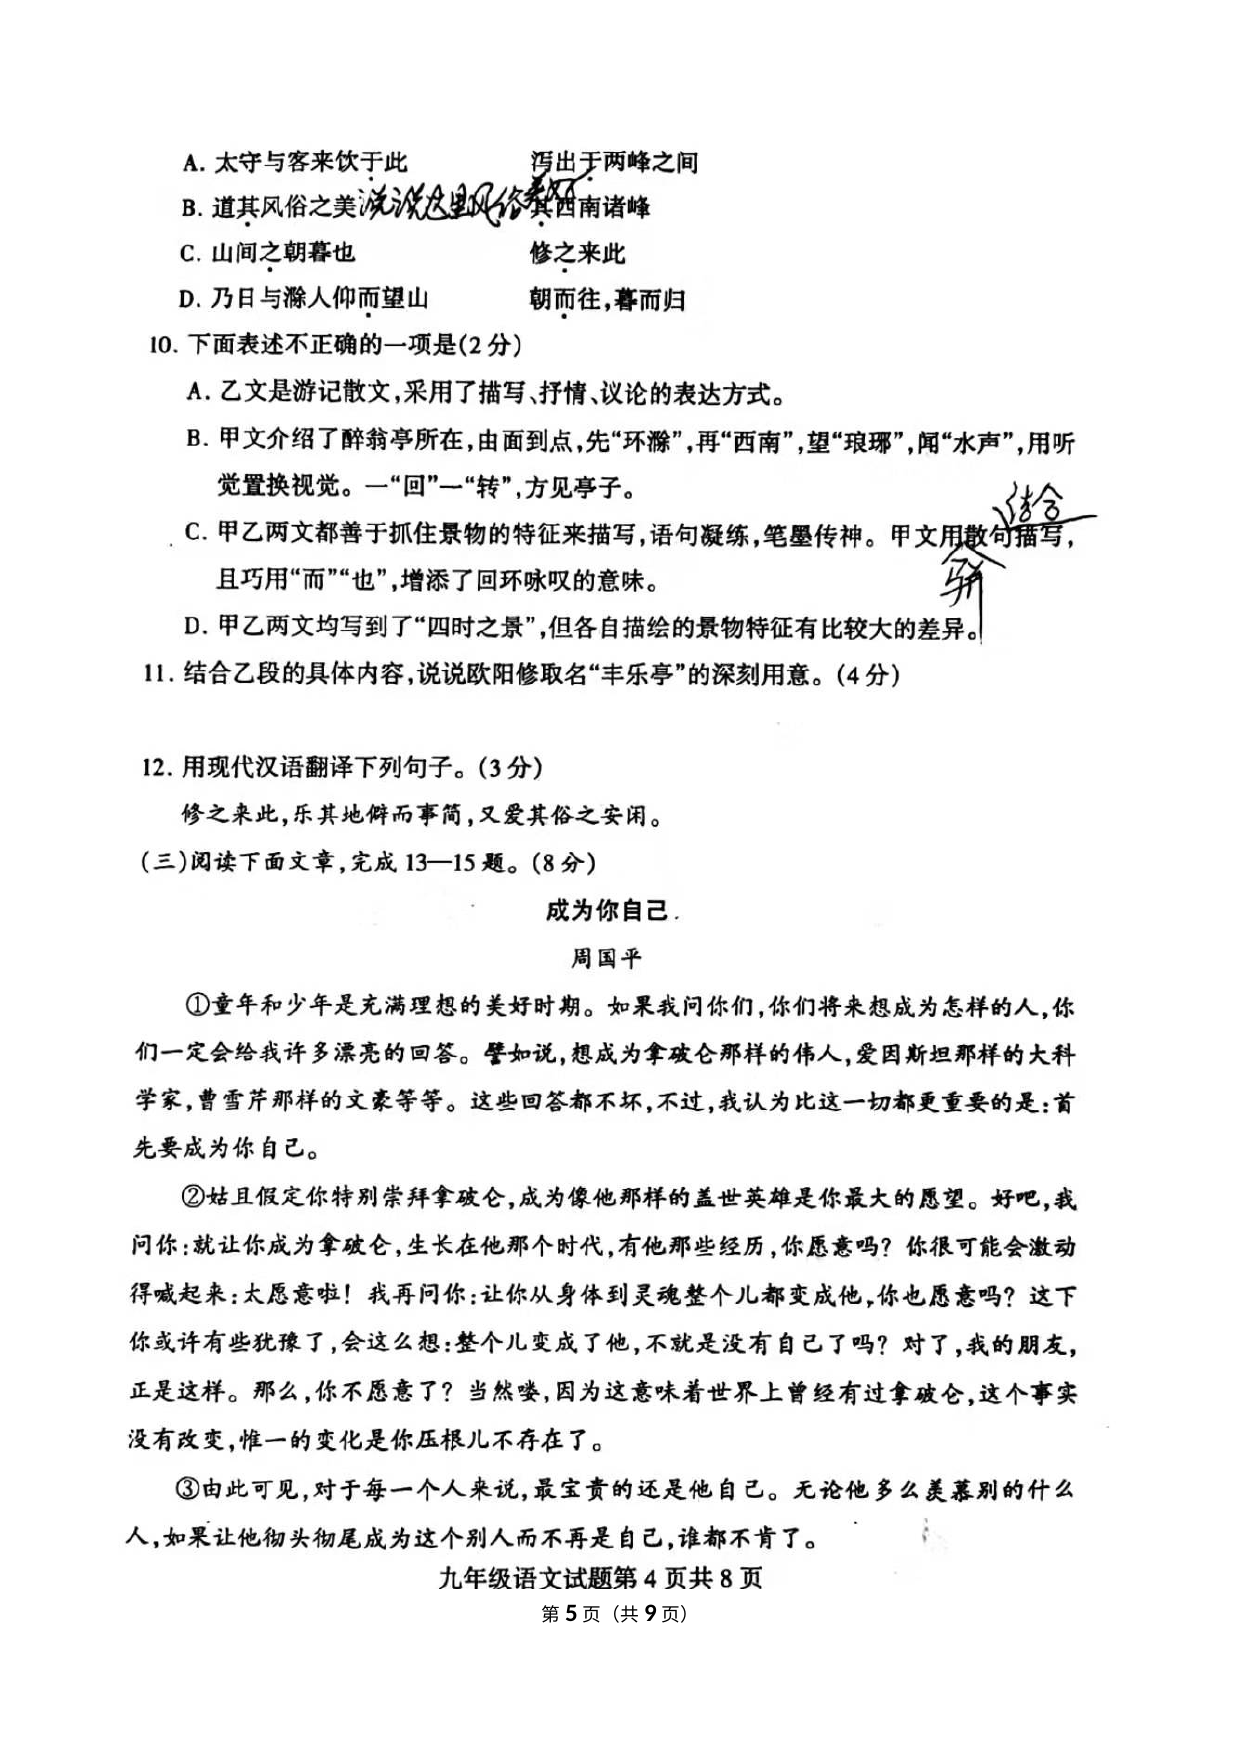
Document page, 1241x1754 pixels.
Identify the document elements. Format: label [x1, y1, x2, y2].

picture [118, 126, 1123, 1589]
